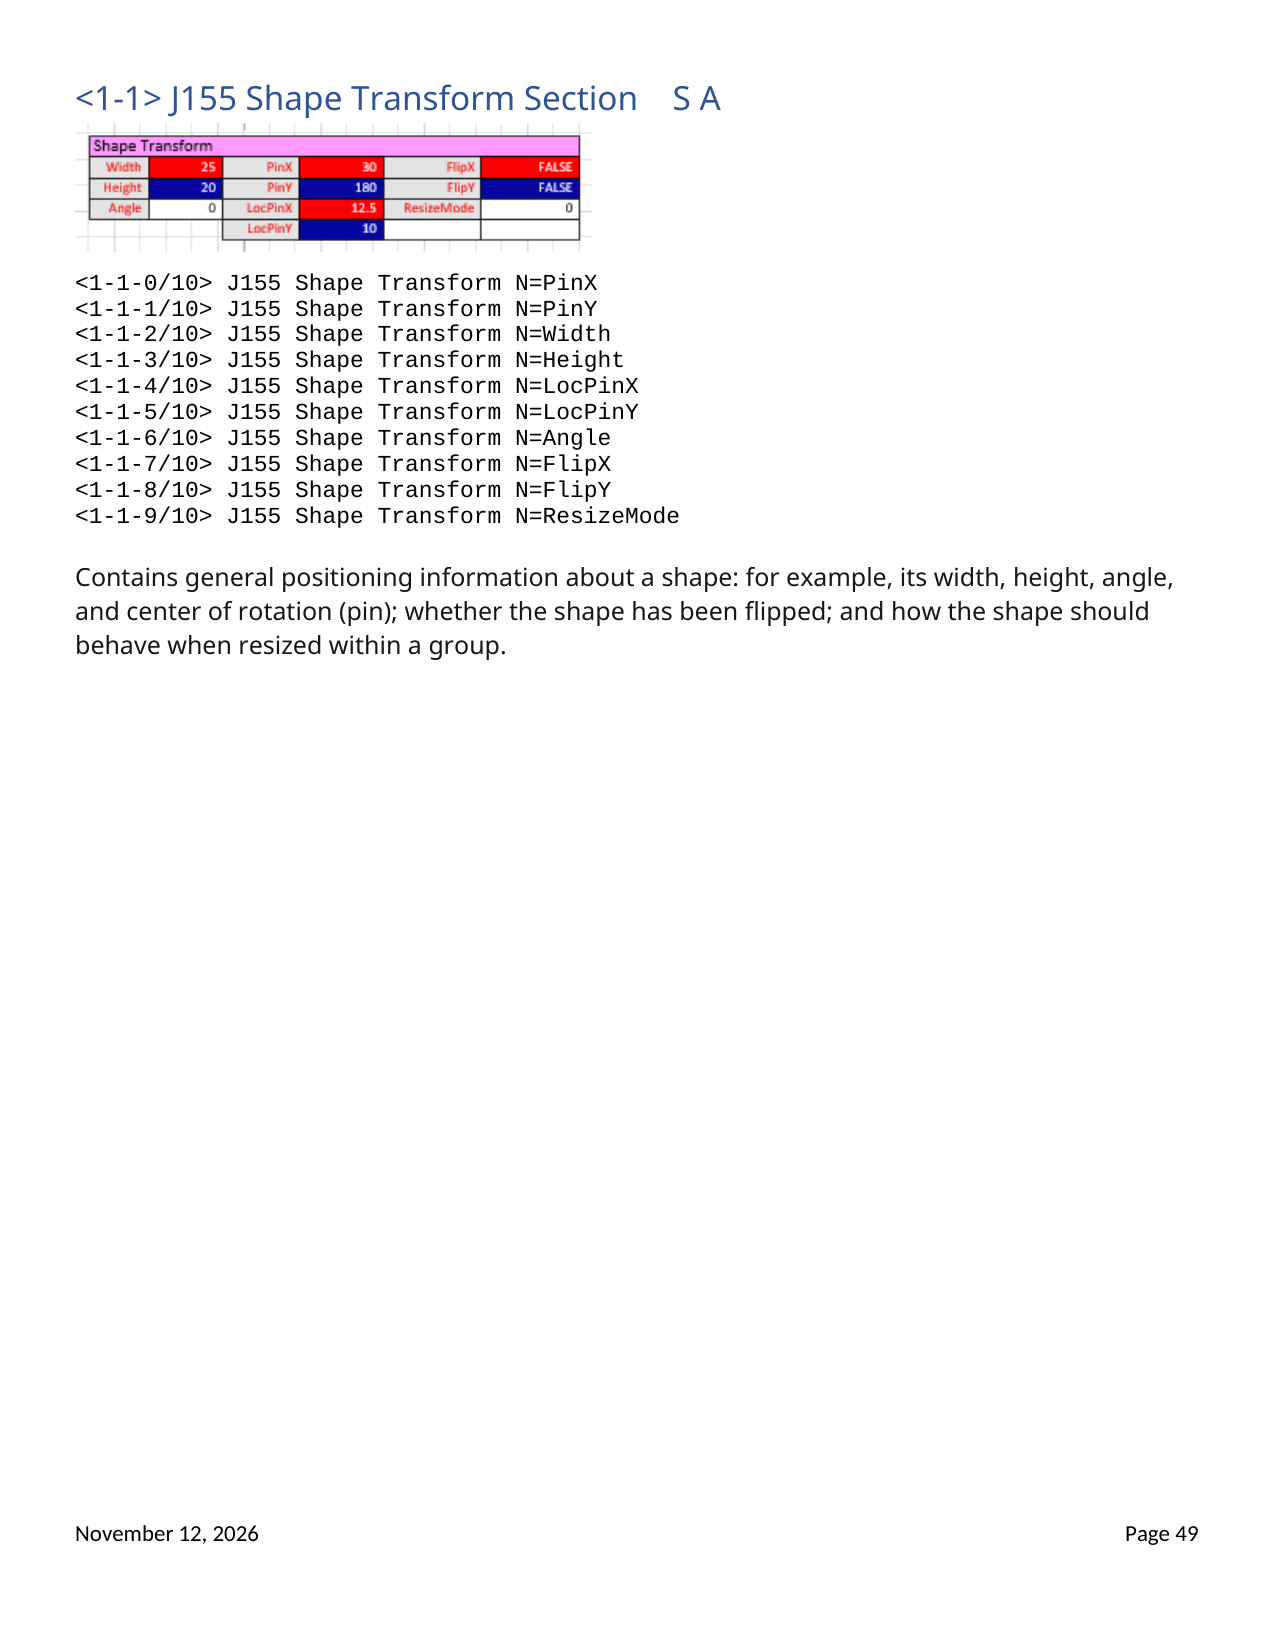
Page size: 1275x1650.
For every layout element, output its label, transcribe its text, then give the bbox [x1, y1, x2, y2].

text <1-1-6/10> J155 Shape Transform N=Angle [75, 427, 1200, 452]
text <1-1-8/10> J155 Shape Transform N=FlipY [75, 478, 1200, 504]
text <1-1-3/10> J155 Shape Transform N=Height [75, 349, 1200, 375]
text <1-1-5/10> J155 Shape Transform N=LocPinY [75, 401, 1200, 427]
text <1-1-0/10> J155 Shape Transform N=PinX [75, 271, 1200, 297]
picture [75, 123, 593, 252]
text <1-1-2/10> J155 Shape Transform N=Width [75, 323, 1200, 349]
subtitle <1-1> J155 Shape Transform Section S A [75, 75, 1200, 120]
text <1-1-9/10> J155 Shape Transform N=ResizeMode [75, 504, 1200, 530]
text <1-1-7/10> J155 Shape Transform N=FlipX [75, 452, 1200, 478]
text <1-1-1/10> J155 Shape Transform N=PinY [75, 297, 1200, 323]
text <1-1-4/10> J155 Shape Transform N=LocPinX [75, 375, 1200, 401]
text Contains general positioning information about a shape: for example, its width, height, angle, and center of rotation (pin); whether the shape has been flipped; and how the shape should behave when resized within a group. [75, 559, 1200, 662]
